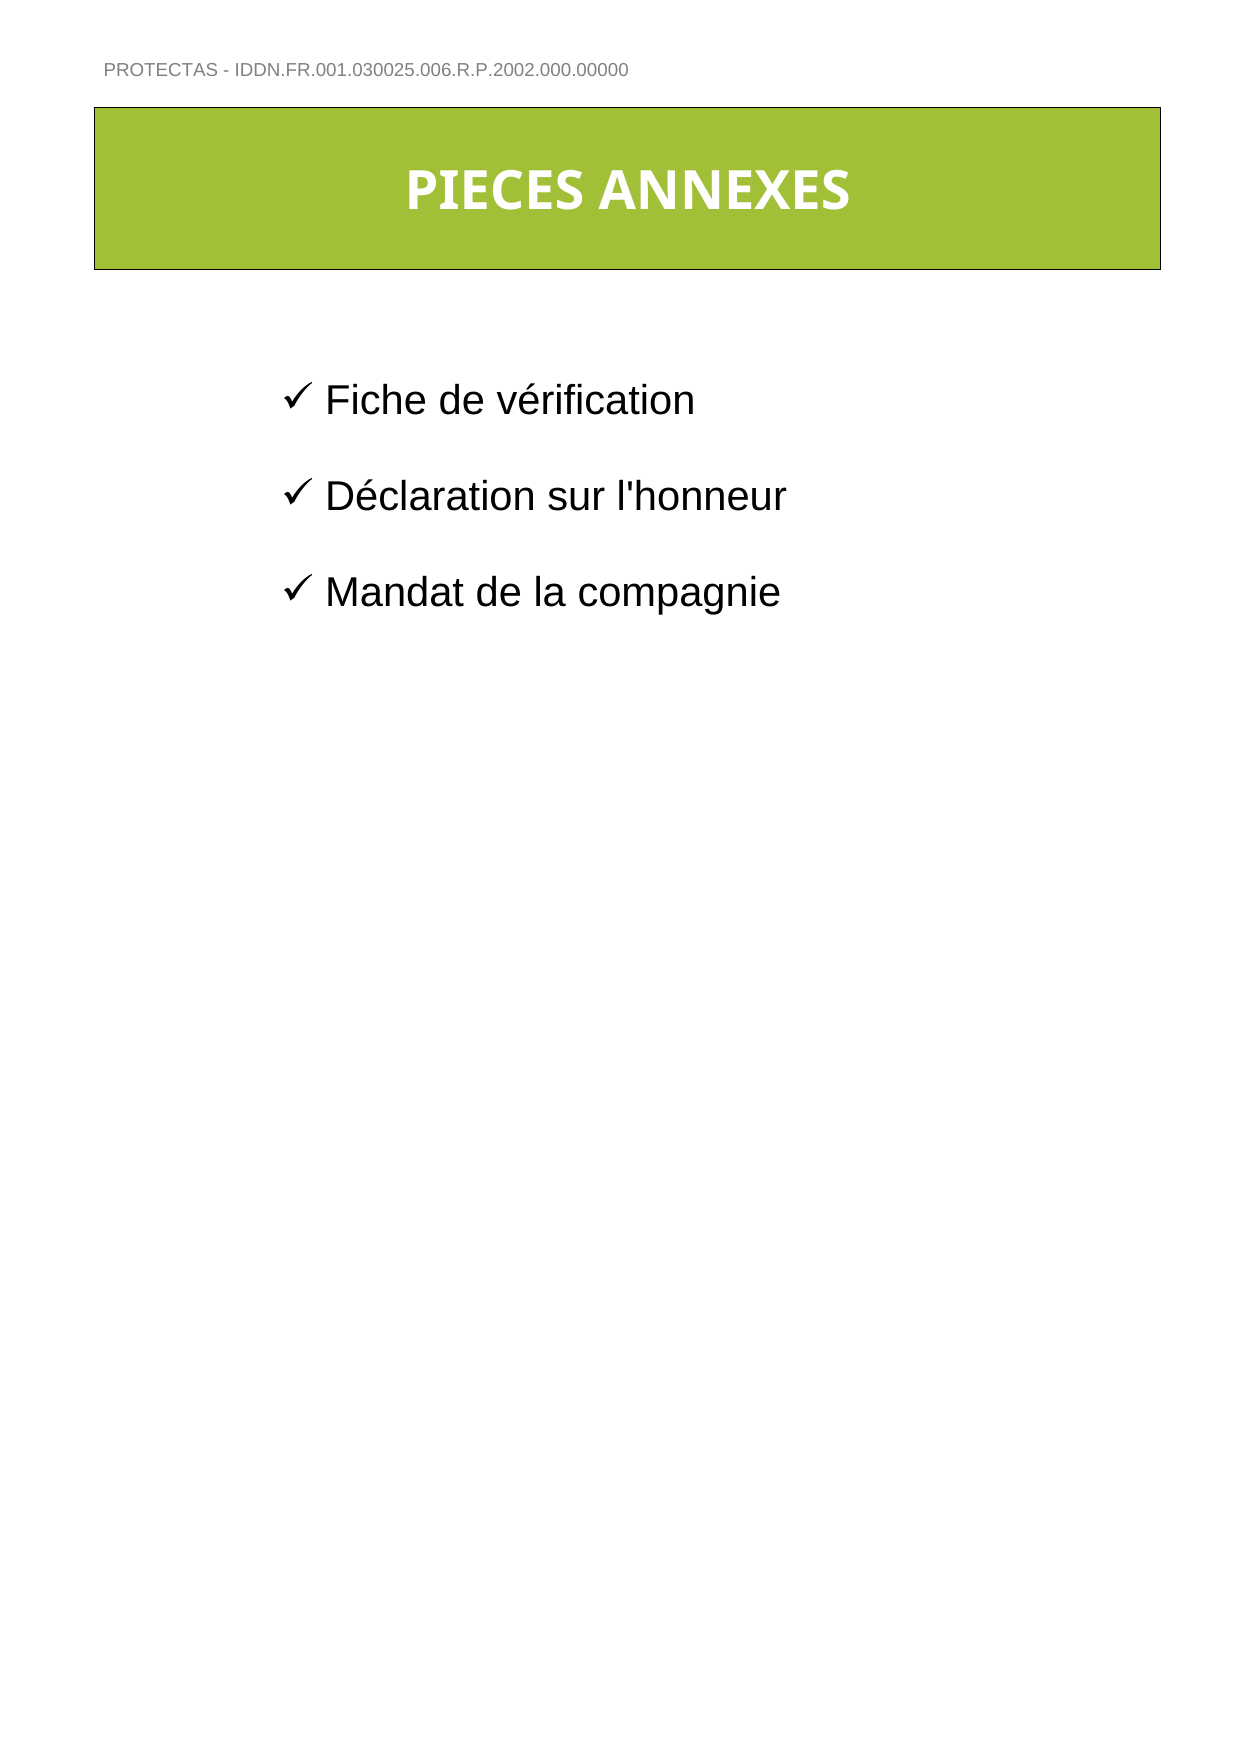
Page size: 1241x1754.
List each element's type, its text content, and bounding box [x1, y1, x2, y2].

list Fiche de vérification [281, 376, 1152, 424]
text PIECES ANNEXES [95, 108, 1160, 269]
list Mandat de la compagnie [281, 568, 1152, 616]
list Déclaration sur l'honneur [281, 472, 1152, 520]
